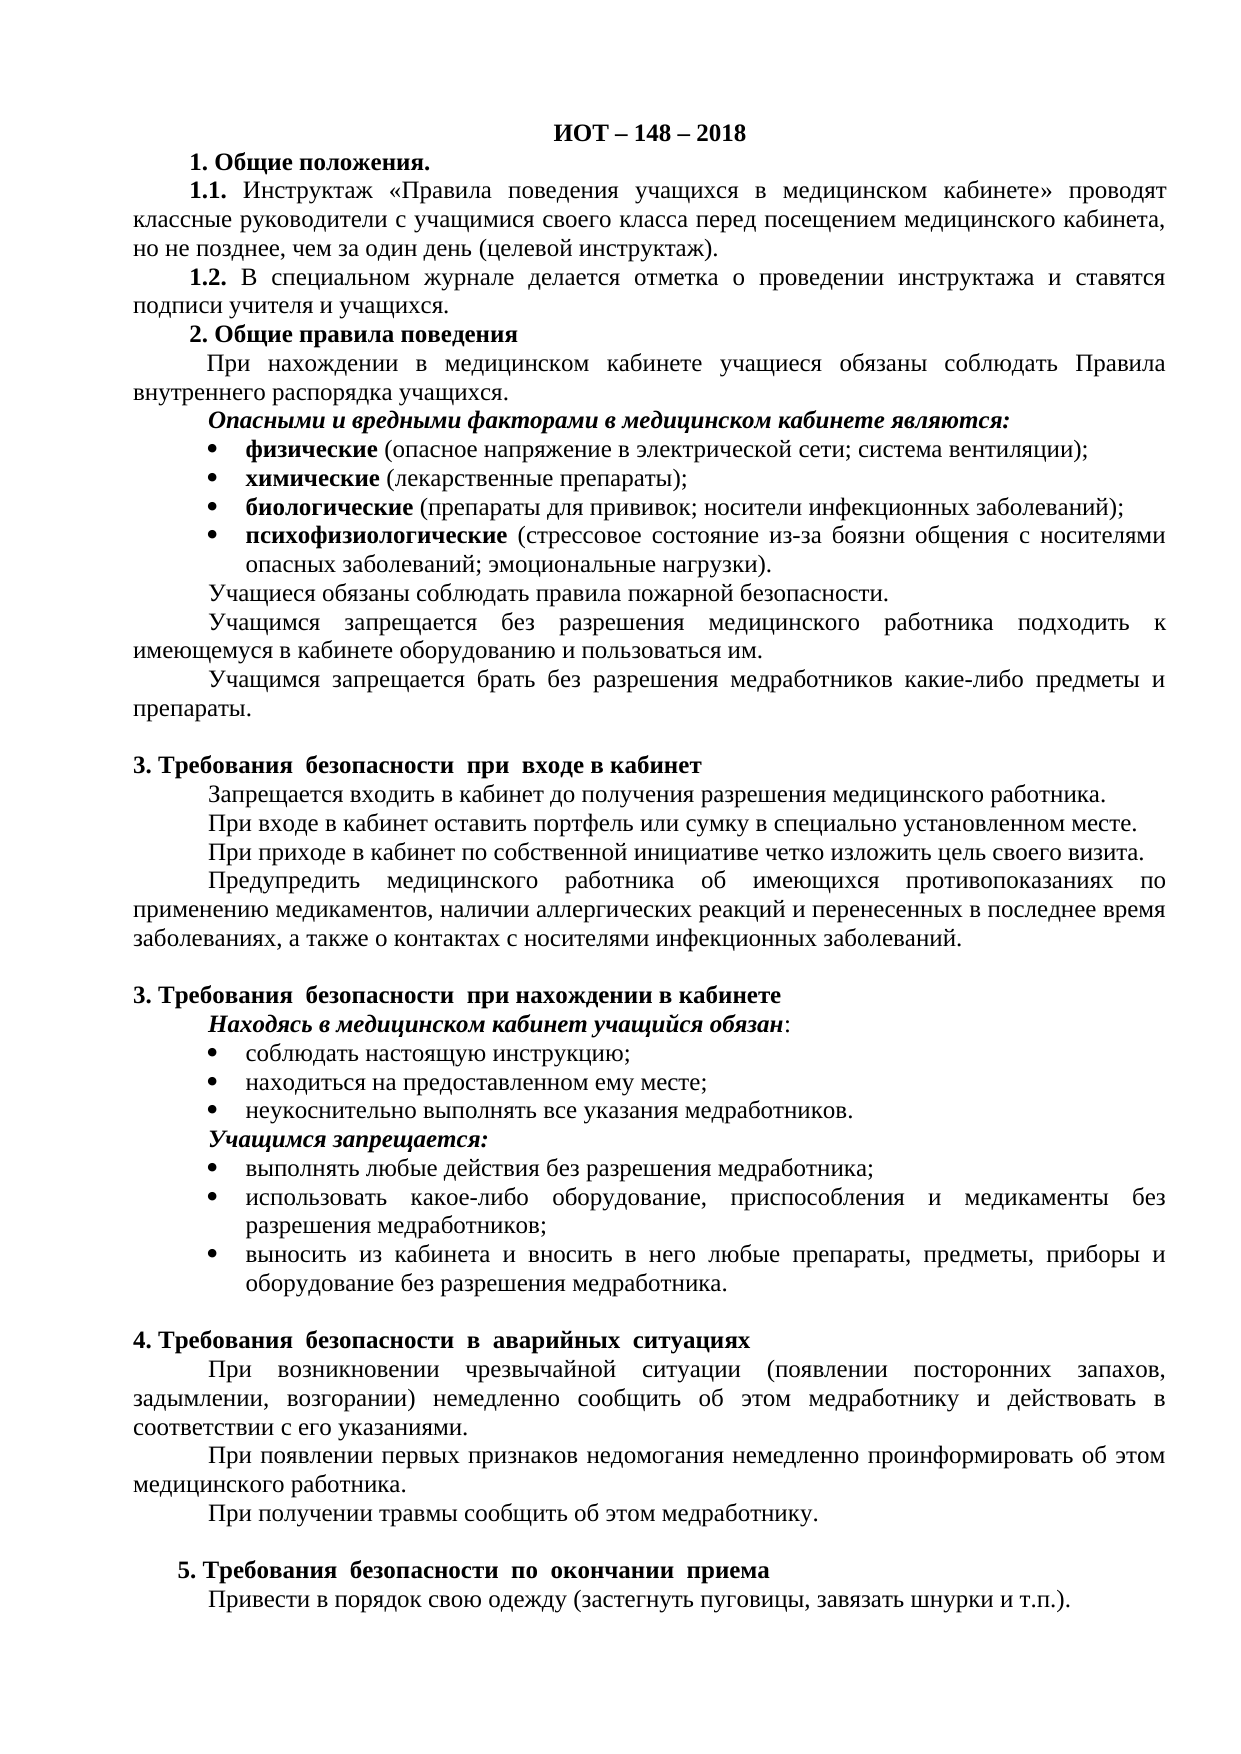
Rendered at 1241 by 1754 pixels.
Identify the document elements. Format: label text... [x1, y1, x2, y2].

list психофизиологические (стрессовое состояние из-за боязни общения с носителями опасных заболеваний; эмоциональные нагрузки). [208, 521, 1167, 578]
text При получении травмы сообщить об этом медработнику. [133, 1498, 1167, 1527]
text 5. Требования безопасности по окончании приема [133, 1556, 1167, 1584]
text 1. Общие положения. [133, 147, 1167, 176]
text Учащиеся обязаны соблюдать правила пожарной безопасности. [133, 578, 1167, 607]
list физические (опасное напряжение в электрической сети; система вентиляции); [208, 434, 1167, 463]
list находиться на предоставленном ему месте; [208, 1067, 1167, 1096]
list неукоснительно выполнять все указания медработников. [208, 1096, 1167, 1124]
text 1.2. В специальном журнале делается отметка о проведении инструктажа и ставятся подписи учителя и учащихся. [133, 262, 1167, 319]
list выносить из кабинета и вносить в него любые препараты, предметы, приборы и оборудование без разрешения медработника. [208, 1239, 1167, 1297]
text Привести в порядок свою одежду (застегнуть пуговицы, завязать шнурки и т.п.). [133, 1584, 1167, 1613]
text 3. Требования безопасности при нахождении в кабинете [133, 981, 1167, 1009]
text 1.1. Инструктаж «Правила поведения учащихся в медицинском кабинете» проводят классные руководители с учащимися своего класса перед посещением медицинского кабинета, но не позднее, чем за один день (целевой инструктаж). [133, 176, 1167, 262]
text 4. Требования безопасности в аварийных ситуациях [133, 1326, 1167, 1354]
list соблюдать настоящую инструкцию; [208, 1038, 1167, 1067]
text При входе в кабинет оставить портфель или сумку в специально установленном месте. [133, 808, 1167, 837]
text При приходе в кабинет по собственной инициативе четко изложить цель своего визита. [133, 837, 1167, 866]
list химические (лекарственные препараты); [208, 463, 1167, 492]
list биологические (препараты для прививок; носители инфекционных заболеваний); [208, 492, 1167, 521]
text Учащимся запрещается брать без разрешения медработников какие-либо предметы и препараты. [133, 664, 1167, 722]
text Запрещается входить в кабинет до получения разрешения медицинского работника. [133, 779, 1167, 808]
text Находясь в медицинском кабинет учащийся обязан: [133, 1009, 1167, 1038]
text Опасными и вредными факторами в медицинском кабинете являются: [133, 406, 1167, 434]
text ИОТ – 148 – 2018 [133, 118, 1167, 147]
text При нахождении в медицинском кабинете учащиеся обязаны соблюдать Правила внутреннего распорядка учащихся. [133, 348, 1167, 406]
list использовать какое-либо оборудование, приспособления и медикаменты без разрешения медработников; [208, 1182, 1167, 1239]
text При появлении первых признаков недомогания немедленно проинформировать об этом медицинского работника. [133, 1441, 1167, 1498]
text При возникновении чрезвычайной ситуации (появлении посторонних запахов, задымлении, возгорании) немедленно сообщить об этом медработнику и действовать в соответствии с его указаниями. [133, 1354, 1167, 1441]
text Предупредить медицинского работника об имеющихся противопоказаниях по применению медикаментов, наличии аллергических реакций и перенесенных в последнее время заболеваниях, а также о контактах с носителями инфекционных заболеваний. [133, 866, 1167, 952]
text Учащимся запрещается без разрешения медицинского работника подходить к имеющемуся в кабинете оборудованию и пользоваться им. [133, 607, 1167, 664]
text 2. Общие правила поведения [133, 319, 1167, 348]
text Учащимся запрещается: [133, 1124, 1167, 1153]
text 3. Требования безопасности при входе в кабинет [133, 751, 1167, 779]
list выполнять любые действия без разрешения медработника; [208, 1153, 1167, 1182]
